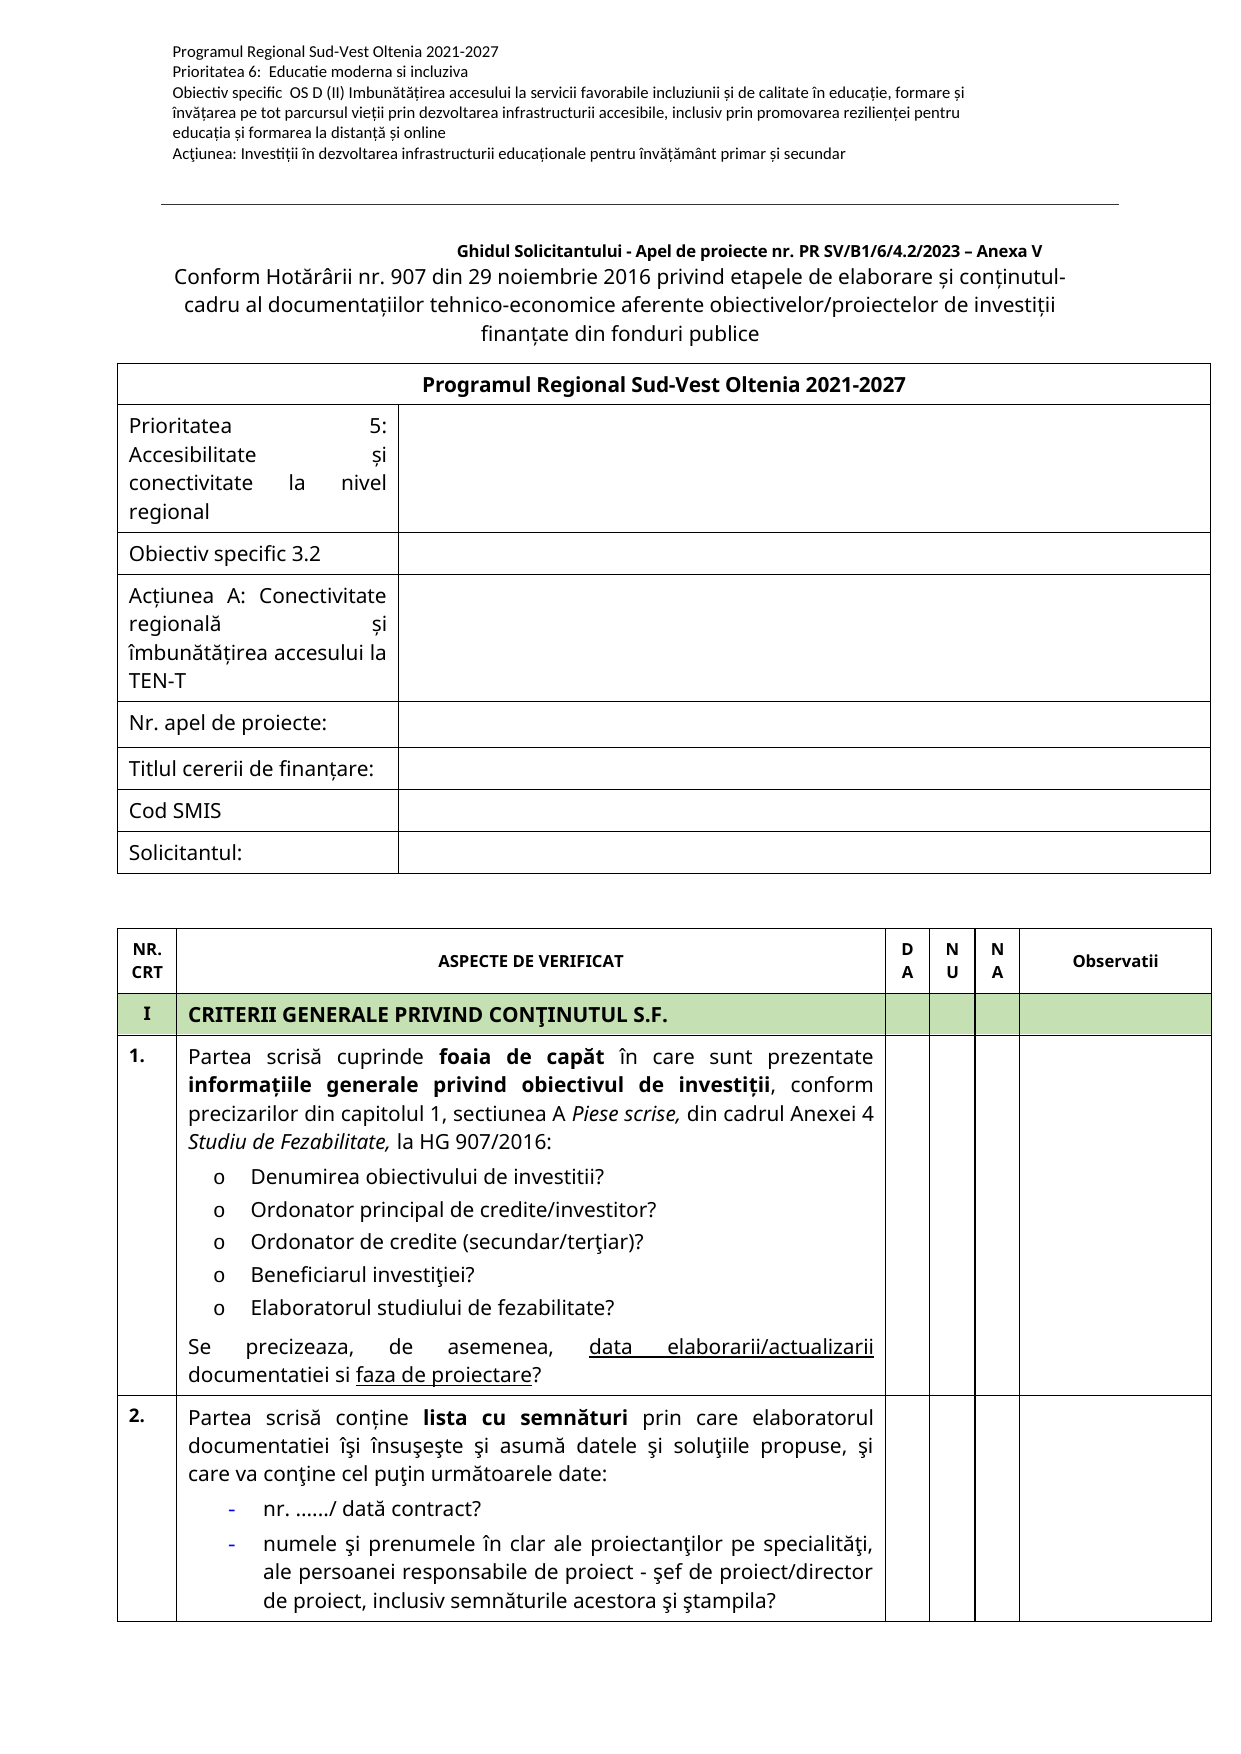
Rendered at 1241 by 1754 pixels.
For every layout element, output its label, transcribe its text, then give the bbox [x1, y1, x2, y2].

table_cell [399, 575, 1210, 701]
table_cell [1020, 1036, 1211, 1395]
table_header DA [886, 929, 929, 993]
table_cell [886, 994, 929, 1034]
table_cell Prioritatea 5: Accesibilitate și conectivitate la nivel regional [118, 405, 398, 532]
table_cell [1020, 1396, 1211, 1621]
table_cell Titlul cererii de finanţare: [118, 748, 398, 789]
table_cell [930, 1396, 974, 1621]
table_cell [118, 1036, 176, 1395]
table_cell Obiectiv specific 3.2 [118, 533, 398, 574]
table_cell [399, 748, 1210, 789]
table_cell Partea scrisă cuprinde foaia de capăt în care sunt prezentate informaţiile generale privind obiectivul de investiţii, conform precizarilor din capitolul 1, sectiunea A Piese scrise, din cadrul Anexei 4 Studiu de Fezabilitate, la HG 907/2016: Denumirea obiectivului de investitii? Ordonator principal de credite/investitor? Ordonator de credite (secundar/terţiar)? Beneficiarul investiţiei? Elaboratorul studiului de fezabilitate? Se precizeaza, de asemenea, data elaborarii/actualizarii documentatiei si faza de proiectare? [177, 1036, 885, 1395]
table_cell Acţiunea A: Conectivitate regională și îmbunătățirea accesului la TEN-T [118, 575, 398, 701]
table_header NR. CRT [118, 929, 176, 993]
table_cell [930, 1036, 974, 1395]
table_cell [976, 1396, 1019, 1621]
table_cell [399, 702, 1210, 747]
table_cell [399, 405, 1210, 532]
table_cell [976, 994, 1019, 1034]
table_cell [930, 994, 974, 1034]
table_cell [886, 1036, 929, 1395]
table_header Programul Regional Sud-Vest Oltenia 2021-2027 [118, 364, 1210, 404]
table_cell Nr. apel de proiecte: [118, 702, 398, 747]
table_cell Cod SMIS [118, 790, 398, 831]
table_cell [886, 1396, 929, 1621]
table_cell [399, 832, 1210, 873]
table_cell [118, 1396, 176, 1621]
table_cell I [118, 994, 176, 1034]
table_cell [399, 790, 1210, 831]
table_cell [399, 533, 1210, 574]
table_header NA [976, 929, 1019, 993]
table_header Observatii [1020, 929, 1211, 993]
table_cell CRITERII GENERALE PRIVIND CONŢINUTUL S.F. [177, 994, 885, 1034]
table_cell [1020, 994, 1211, 1034]
table_cell [976, 1036, 1019, 1395]
table_header ASPECTE DE VERIFICAT [177, 929, 885, 993]
table_cell Partea scrisă conține lista cu semnături prin care elaboratorul documentatiei îşi însuşeşte şi asumă datele şi soluţiile propuse, şi care va conţine cel puţin următoarele date: nr. ....../ dată contract? numele şi prenumele în clar ale proiectanţilor pe specialităţi, ale persoanei responsabile de proiect - şef de proiect/director de proiect, inclusiv semnăturile acestora şi ştampila? [177, 1396, 885, 1621]
table_header NU [930, 929, 974, 993]
text Conform Hotărârii nr. 907 din 29 noiembrie 2016 privind etapele de elaborare şi conţinutul-cadru al documentaţiilor tehnico-economice aferente obiectivelor/proiectelor de investiţii finanţate din fonduri publice [150, 262, 1090, 347]
table_cell Solicitantul: [118, 832, 398, 873]
